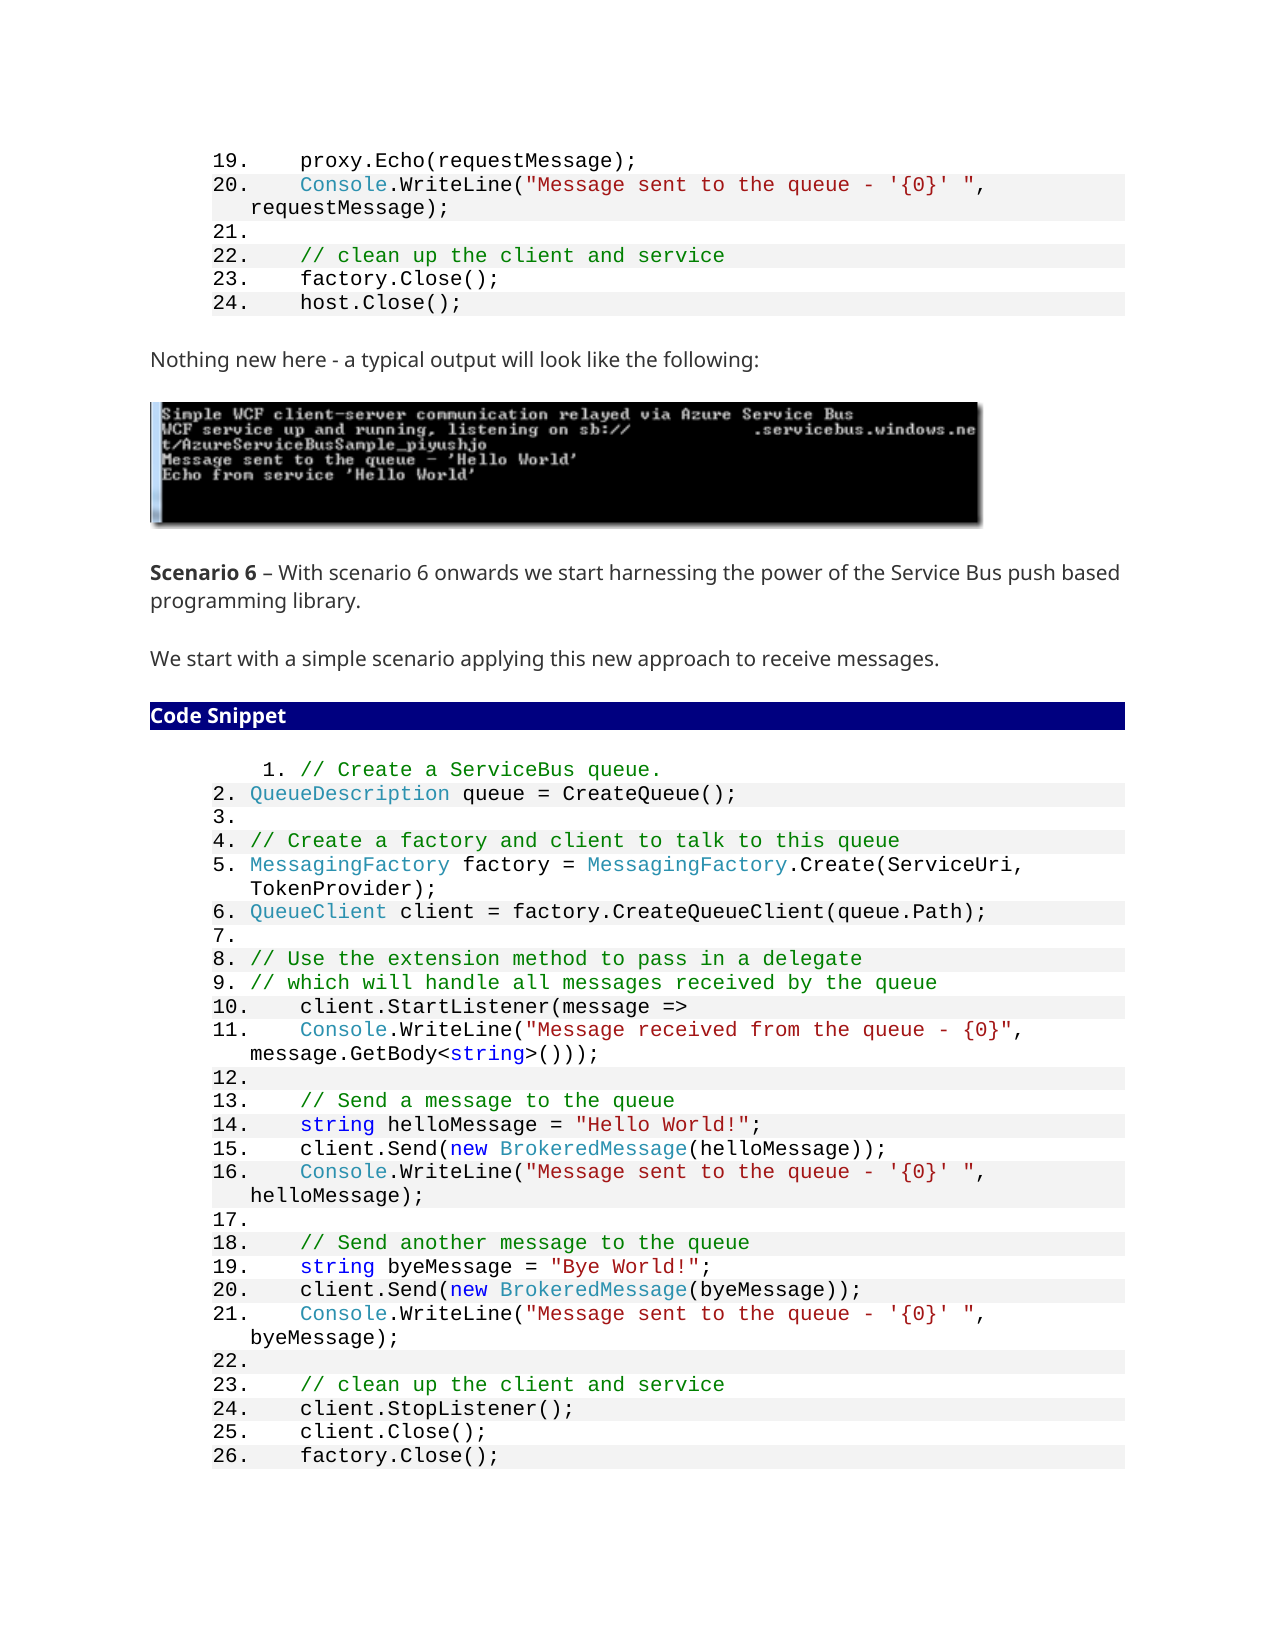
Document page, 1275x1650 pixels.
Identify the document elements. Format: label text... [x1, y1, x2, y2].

list proxy.Echo(requestMessage); [212, 150, 1125, 174]
list client.Send(new BrokeredMessage(helloMessage)); [212, 1138, 1125, 1161]
list factory.Close(); [212, 1445, 1125, 1469]
text Nothing new here - a typical output will look like the following: [150, 345, 1125, 373]
list Console.WriteLine("Message sent to the queue - '{0}' ", helloMessage); [212, 1161, 1125, 1208]
list string byeMessage = "Bye World!"; [212, 1256, 1125, 1279]
list // clean up the client and service [212, 244, 1125, 268]
list // clean up the client and service [212, 1374, 1125, 1398]
text Scenario 6 – With scenario 6 onwards we start harnessing the power of the Service Bus push based programming library. [150, 558, 1125, 615]
list Console.WriteLine("Message received from the queue - {0}", message.GetBody<string>())); [212, 1019, 1125, 1067]
text We start with a simple scenario applying this new approach to receive messages. [150, 644, 1125, 672]
list // Create a ServiceBus queue. [262, 759, 1125, 783]
list client.StopListener(); [212, 1398, 1125, 1421]
list host.Close(); [212, 292, 1125, 316]
list QueueClient client = factory.CreateQueueClient(queue.Path); [212, 901, 1125, 925]
picture [150, 402, 984, 529]
list QueueDescription queue = CreateQueue(); [212, 783, 1125, 807]
list // Send another message to the queue [212, 1232, 1125, 1256]
list Console.WriteLine("Message sent to the queue - '{0}' ", requestMessage); [212, 174, 1125, 221]
list client.Send(new BrokeredMessage(byeMessage)); [212, 1279, 1125, 1303]
list factory.Close(); [212, 268, 1125, 292]
text Code Snippet [150, 702, 1125, 730]
list MessagingFactory factory = MessagingFactory.Create(ServiceUri, TokenProvider); [212, 854, 1125, 901]
list // Create a factory and client to talk to this queue [212, 830, 1125, 854]
list // Send a message to the queue [212, 1090, 1125, 1114]
list // Use the extension method to pass in a delegate [212, 948, 1125, 972]
list string helloMessage = "Hello World!"; [212, 1114, 1125, 1138]
list Console.WriteLine("Message sent to the queue - '{0}' ", byeMessage); [212, 1303, 1125, 1350]
list client.Close(); [212, 1421, 1125, 1445]
list client.StartListener(message => [212, 996, 1125, 1019]
list // which will handle all messages received by the queue [212, 972, 1125, 996]
